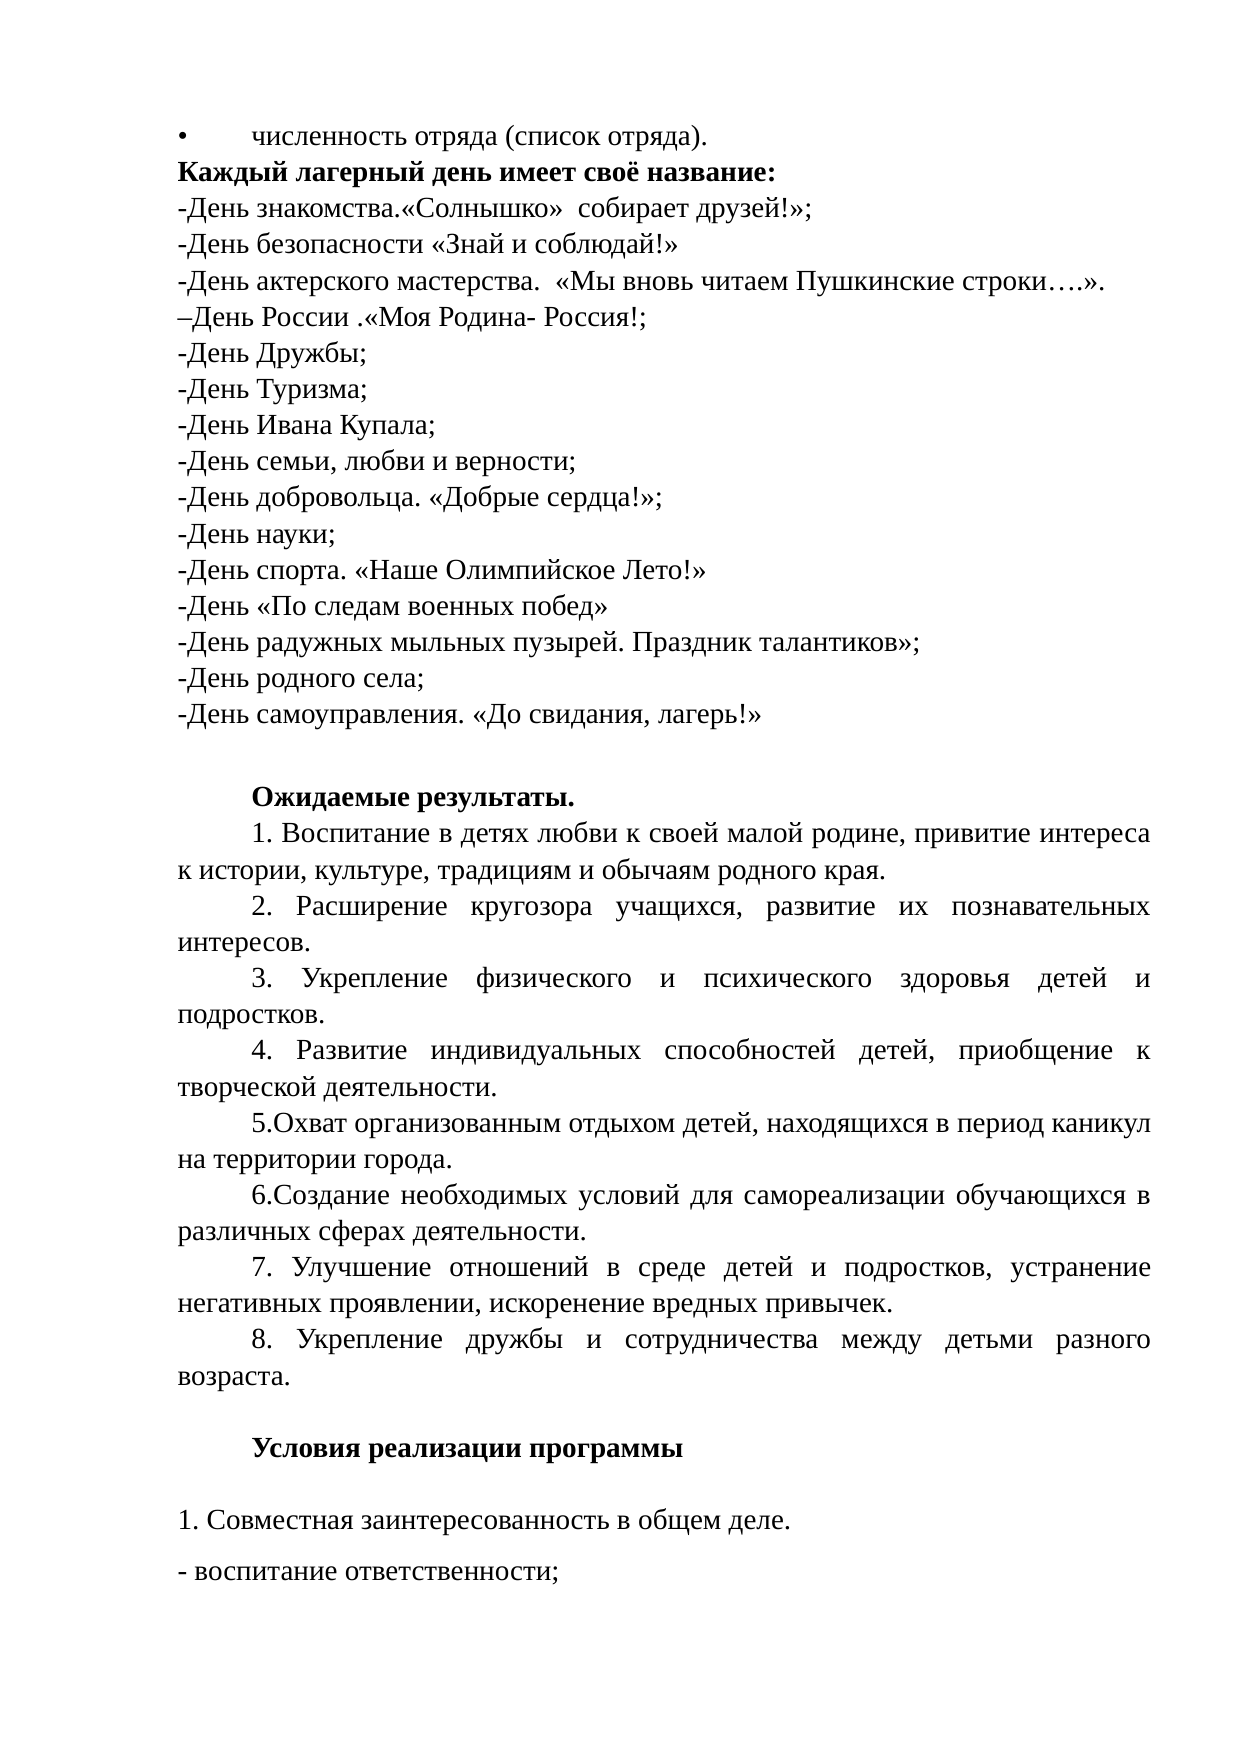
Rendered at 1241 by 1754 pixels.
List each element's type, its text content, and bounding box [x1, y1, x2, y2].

text 3. Укрепление физического и психического здоровья детей и подростков. [177, 960, 1152, 1030]
text 2. Расширение кругозора учащихся, развитие их познавательных интересов. [177, 888, 1152, 958]
text 4. Развитие индивидуальных способностей детей, приобщение к творческой деятельности. [177, 1032, 1152, 1102]
text 7. Улучшение отношений в среде детей и подростков, устранение негативных проявлении, искоренение вредных привычек. [177, 1249, 1152, 1319]
text • численность отряда (список отряда). [177, 118, 1152, 152]
text 1. Воспитание в детях любви к своей малой родине, привитие интереса к истории, культуре, традициям и обычаям родного края. [177, 816, 1152, 885]
text 6.Создание необходимых условий для самореализации обучающихся в различных сферах деятельности. [177, 1177, 1152, 1247]
text Условия реализации программы [177, 1430, 1152, 1464]
text 5.Охват организованным отдыхом детей, находящихся в период каникул на территории города. [177, 1105, 1152, 1174]
text Ожидаемые результаты. [177, 779, 1152, 813]
text Каждый лагерный день имеет своё название: [177, 154, 1152, 188]
text -День знакомства.«Солнышко» собирает друзей!»; -День безопасности «Знай и соблюдай!» -День актерского мастерства. «Мы вновь читаем Пушкинские строки….». –День России .«Моя Родина- Россия!; -День Дружбы; -День Туризма; -День Ивана Купала; -День семьи, любви и верности; -День добровольца. «Добрые сердца!»; -День науки; -День спорта. «Наше Олимпийское Лето!» -День «По следам военных побед» -День радужных мыльных пузырей. Праздник талантиков»; -День родного села; -День самоуправления. «До свидания, лагерь!» [177, 190, 1152, 730]
text 1. Совместная заинтересованность в общем деле. [177, 1502, 1152, 1536]
text - воспитание ответственности; [177, 1553, 1152, 1586]
text 8. Укрепление дружбы и сотрудничества между детьми разного возраста. [177, 1322, 1152, 1391]
